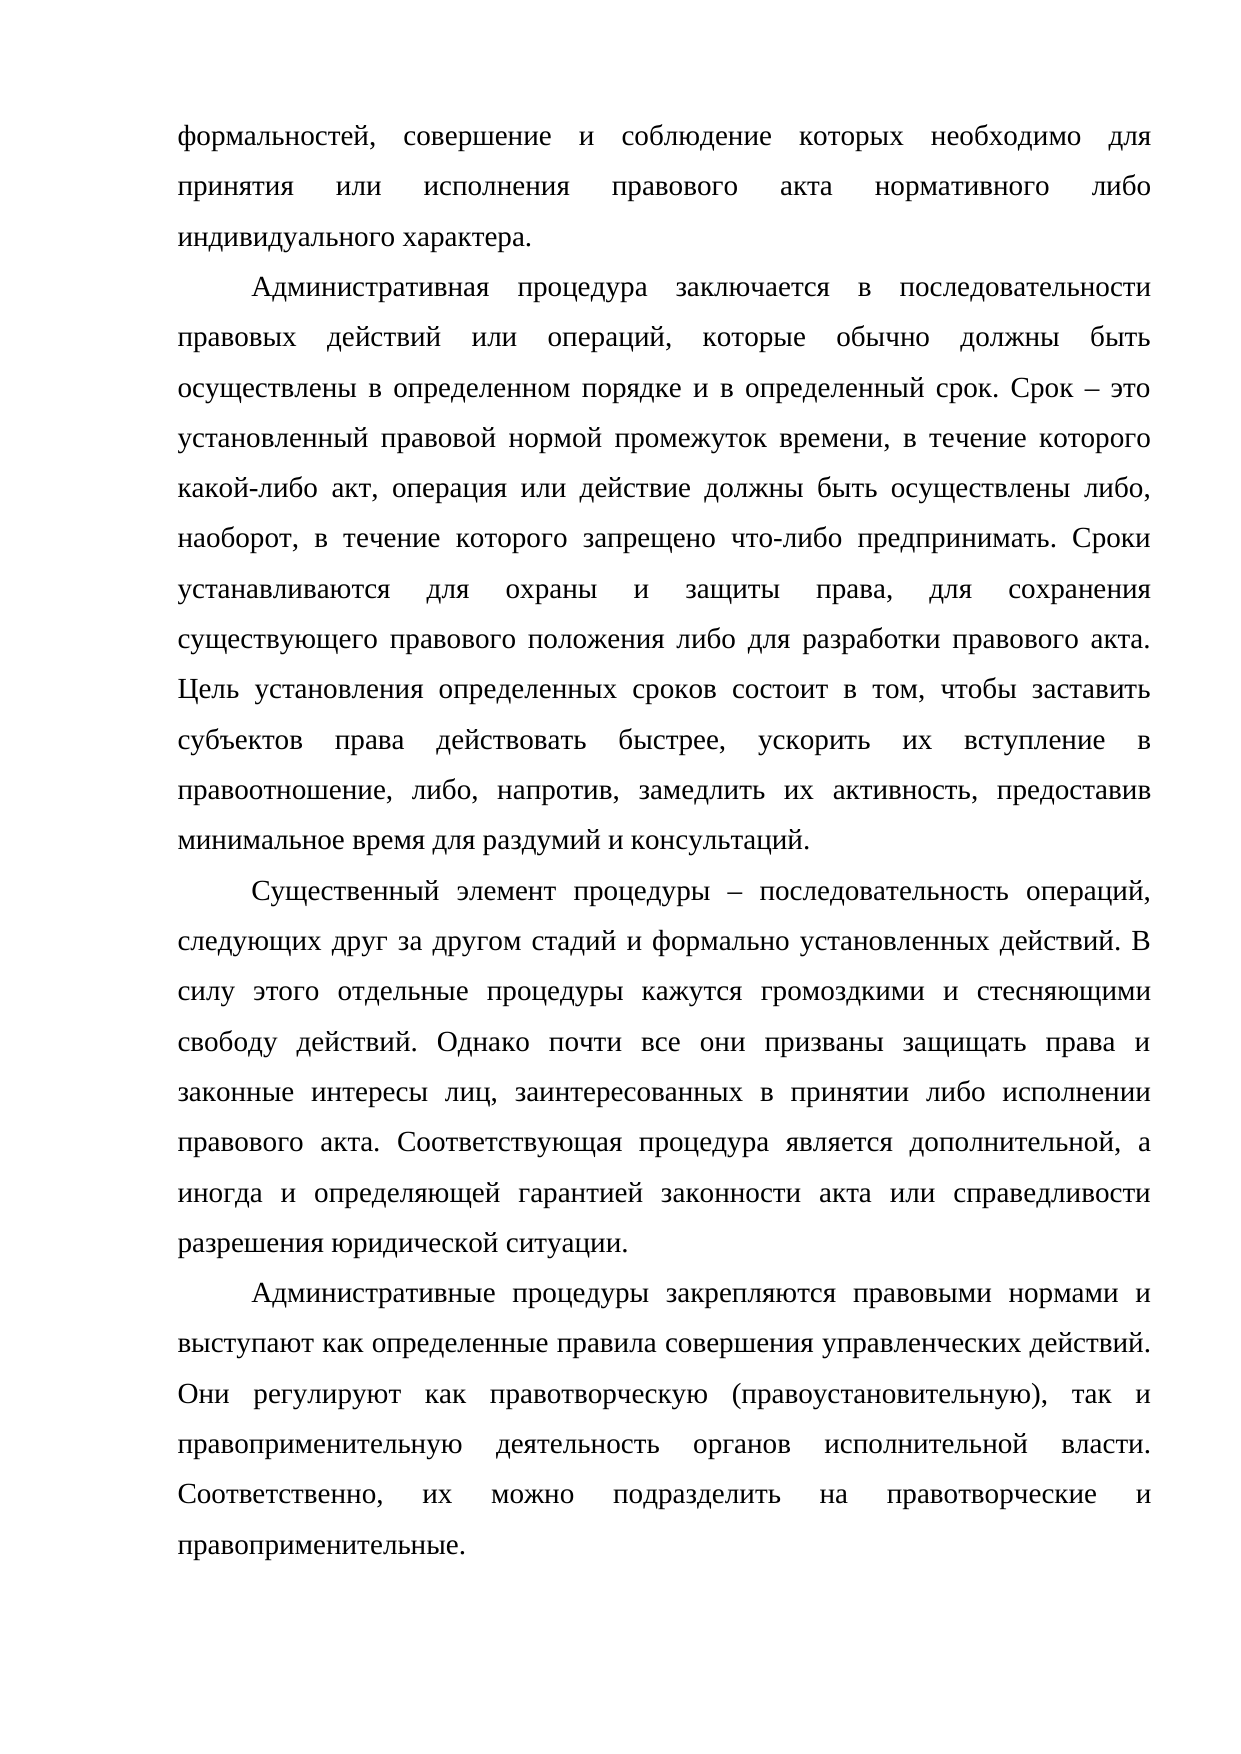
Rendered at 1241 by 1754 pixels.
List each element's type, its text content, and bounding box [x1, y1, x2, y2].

text Административная процедура заключается в последовательности правовых действий или операций, которые обычно должны быть осуществлены в определенном порядке и в определенный срок. Срок – это установленный правовой нормой промежуток времени, в течение которого какой-либо акт, операция или действие должны быть осуществлены либо, наоборот, в течение которого запрещено что-либо предпринимать. Сроки устанавливаются для охраны и защиты права, для сохранения существующего правового положения либо для разработки правового акта. Цель установления определенных сроков состоит в том, чтобы заставить субъектов права действовать быстрее, ускорить их вступление в правоотношение, либо, напротив, замедлить их активность, предоставив минимальное время для раздумий и консультаций. [177, 269, 1152, 856]
text Существенный элемент процедуры – последовательность операций, следующих друг за другом стадий и формально установленных действий. В силу этого отдельные процедуры кажутся громоздкими и стесняющими свободу действий. Однако почти все они призваны защищать права и законные интересы лиц, заинтересованных в принятии либо исполнении правового акта. Соответствующая процедура является дополнительной, а иногда и определяющей гарантией законности акта или справедливости разрешения юридической ситуации. [177, 873, 1152, 1258]
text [177, 118, 1152, 252]
text Административные процедуры закрепляются правовыми нормами и выступают как определенные правила совершения управленческих действий. Они регулируют как правотворческую (правоустановительную), так и правоприменительную деятельность органов исполнительной власти. Соответственно, их можно подразделить на правотворческие и правоприменительные. [177, 1275, 1152, 1560]
